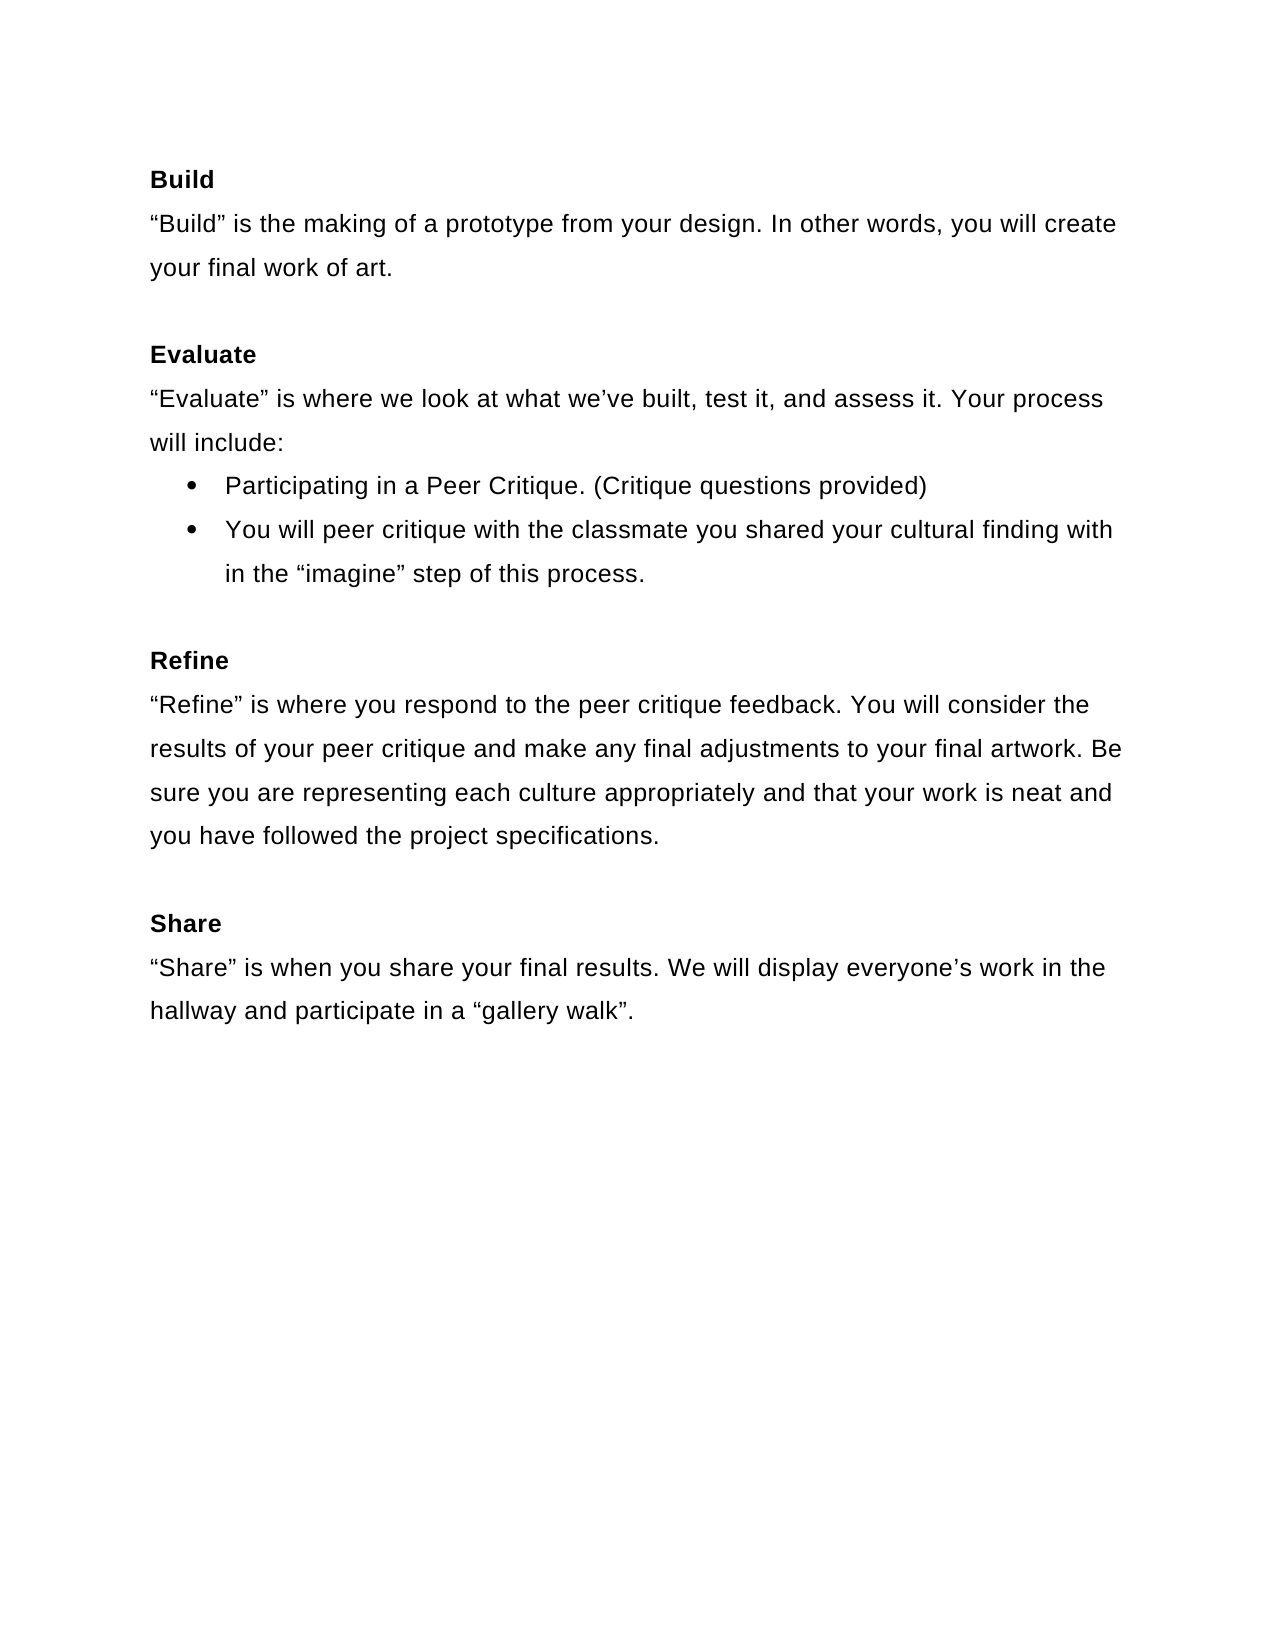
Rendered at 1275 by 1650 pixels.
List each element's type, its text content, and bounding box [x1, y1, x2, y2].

list Participating in a Peer Critique. (Critique questions provided) [187, 456, 1125, 500]
text Evaluate “Evaluate” is where we look at what we’ve built, test it, and assess it. Your process will include: [150, 325, 1125, 456]
text Refine “Refine” is where you respond to the peer critique feedback. You will consider the results of your peer critique and make any final adjustments to your final artwork. Be sure you are representing each culture appropriately and that your work is neat and you have followed the project specifications. [150, 631, 1125, 850]
list You will peer critique with the classmate you shared your cultural finding with in the “imagine” step of this process. [187, 500, 1125, 587]
text Build “Build” is the making of a prototype from your design. In other words, you will create your final work of art. [150, 150, 1125, 281]
text Share “Share” is when you share your final results. We will display everyone’s work in the hallway and participate in a “gallery walk”. [150, 894, 1125, 1025]
